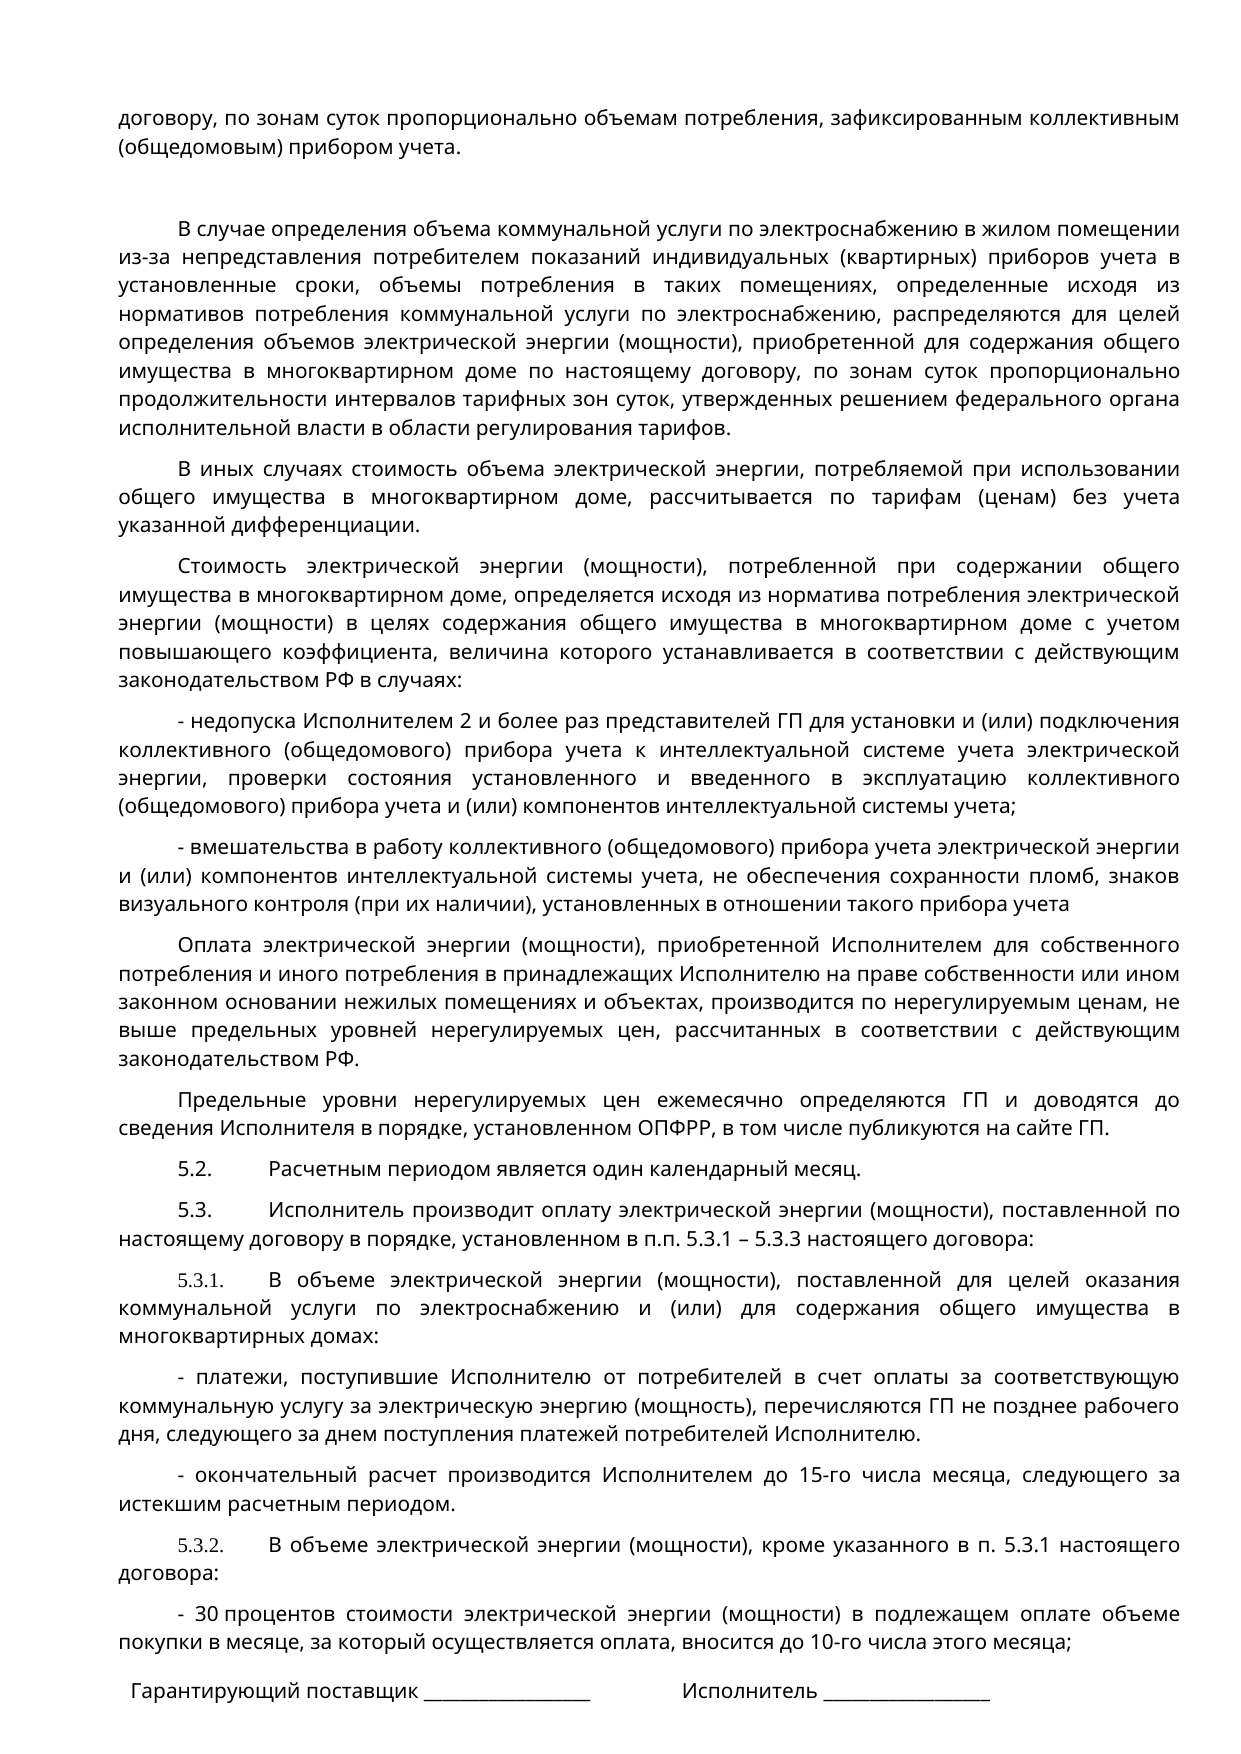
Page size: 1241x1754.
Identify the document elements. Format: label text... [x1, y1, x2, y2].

text - 30 процентов стоимости электрической энергии (мощности) в подлежащем оплате объеме покупки в месяце, за который осуществляется оплата, вносится до 10-го числа этого месяца; [118, 1599, 1181, 1656]
list В объеме электрической энергии (мощности), поставленной для целей оказания коммунальной услуги по электроснабжению и (или) для содержания общего имущества в многоквартирных домах: [118, 1265, 1181, 1350]
text Стоимость электрической энергии (мощности), потребленной при содержании общего имущества в многоквартирном доме, определяется исходя из норматива потребления электрической энергии (мощности) в целях содержания общего имущества в многоквартирном доме с учетом повышающего коэффициента, величина которого устанавливается в соответствии с действующим законодательством РФ в случаях: [118, 552, 1181, 694]
text Оплата электрической энергии (мощности), приобретенной Исполнителем для собственного потребления и иного потребления в принадлежащих Исполнителю на праве собственности или ином законном основании нежилых помещениях и объектах, производится по нерегулируемым ценам, не выше предельных уровней нерегулируемых цен, рассчитанных в соответствии с действующим законодательством РФ. [118, 930, 1181, 1072]
text - вмешательства в работу коллективного (общедомового) прибора учета электрической энергии и (или) компонентов интеллектуальной системы учета, не обеспечения сохранности пломб, знаков визуального контроля (при их наличии), установленных в отношении такого прибора учета [118, 832, 1181, 918]
text - недопуска Исполнителем 2 и более раз представителей ГП для установки и (или) подключения коллективного (общедомового) прибора учета к интеллектуальной системе учета электрической энергии, проверки состояния установленного и введенного в эксплуатацию коллективного (общедомового) прибора учета и (или) компонентов интеллектуальной системы учета; [118, 706, 1181, 820]
text - платежи, поступившие Исполнителю от потребителей в счет оплаты за соответствующую коммунальную услугу за электрическую энергию (мощность), перечисляются ГП не позднее рабочего дня, следующего за днем поступления платежей потребителей Исполнителю. [118, 1362, 1181, 1448]
text - окончательный расчет производится Исполнителем до 15-го числа месяца, следующего за истекшим расчетным периодом. [118, 1460, 1181, 1517]
list Расчетным периодом является один календарный месяц. [118, 1154, 1181, 1183]
list В объеме электрической энергии (мощности), кроме указанного в п. 5.3.1 настоящего договора: [118, 1530, 1181, 1587]
text Предельные уровни нерегулируемых цен ежемесячно определяются ГП и доводятся до сведения Исполнителя в порядке, установленном ОПФРР, в том числе публикуются на сайте ГП. [118, 1085, 1181, 1142]
text В иных случаях стоимость объема электрической энергии, потребляемой при использовании общего имущества в многоквартирном доме, рассчитывается по тарифам (ценам) без учета указанной дифференциации. [118, 454, 1181, 539]
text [118, 103, 1181, 160]
text В случае определения объема коммунальной услуги по электроснабжению в жилом помещении из-за непредставления потребителем показаний индивидуальных (квартирных) приборов учета в установленные сроки, объемы потребления в таких помещениях, определенные исходя из нормативов потребления коммунальной услуги по электроснабжению, распределяются для целей определения объемов электрической энергии (мощности), приобретенной для содержания общего имущества в многоквартирном доме по настоящему договору, по зонам суток пропорционально продолжительности интервалов тарифных зон суток, утвержденных решением федерального органа исполнительной власти в области регулирования тарифов. [118, 214, 1181, 441]
list Исполнитель производит оплату электрической энергии (мощности), поставленной по настоящему договору в порядке, установленном в п.п. 5.3.1 – 5.3.3 настоящего договора: [118, 1195, 1181, 1252]
